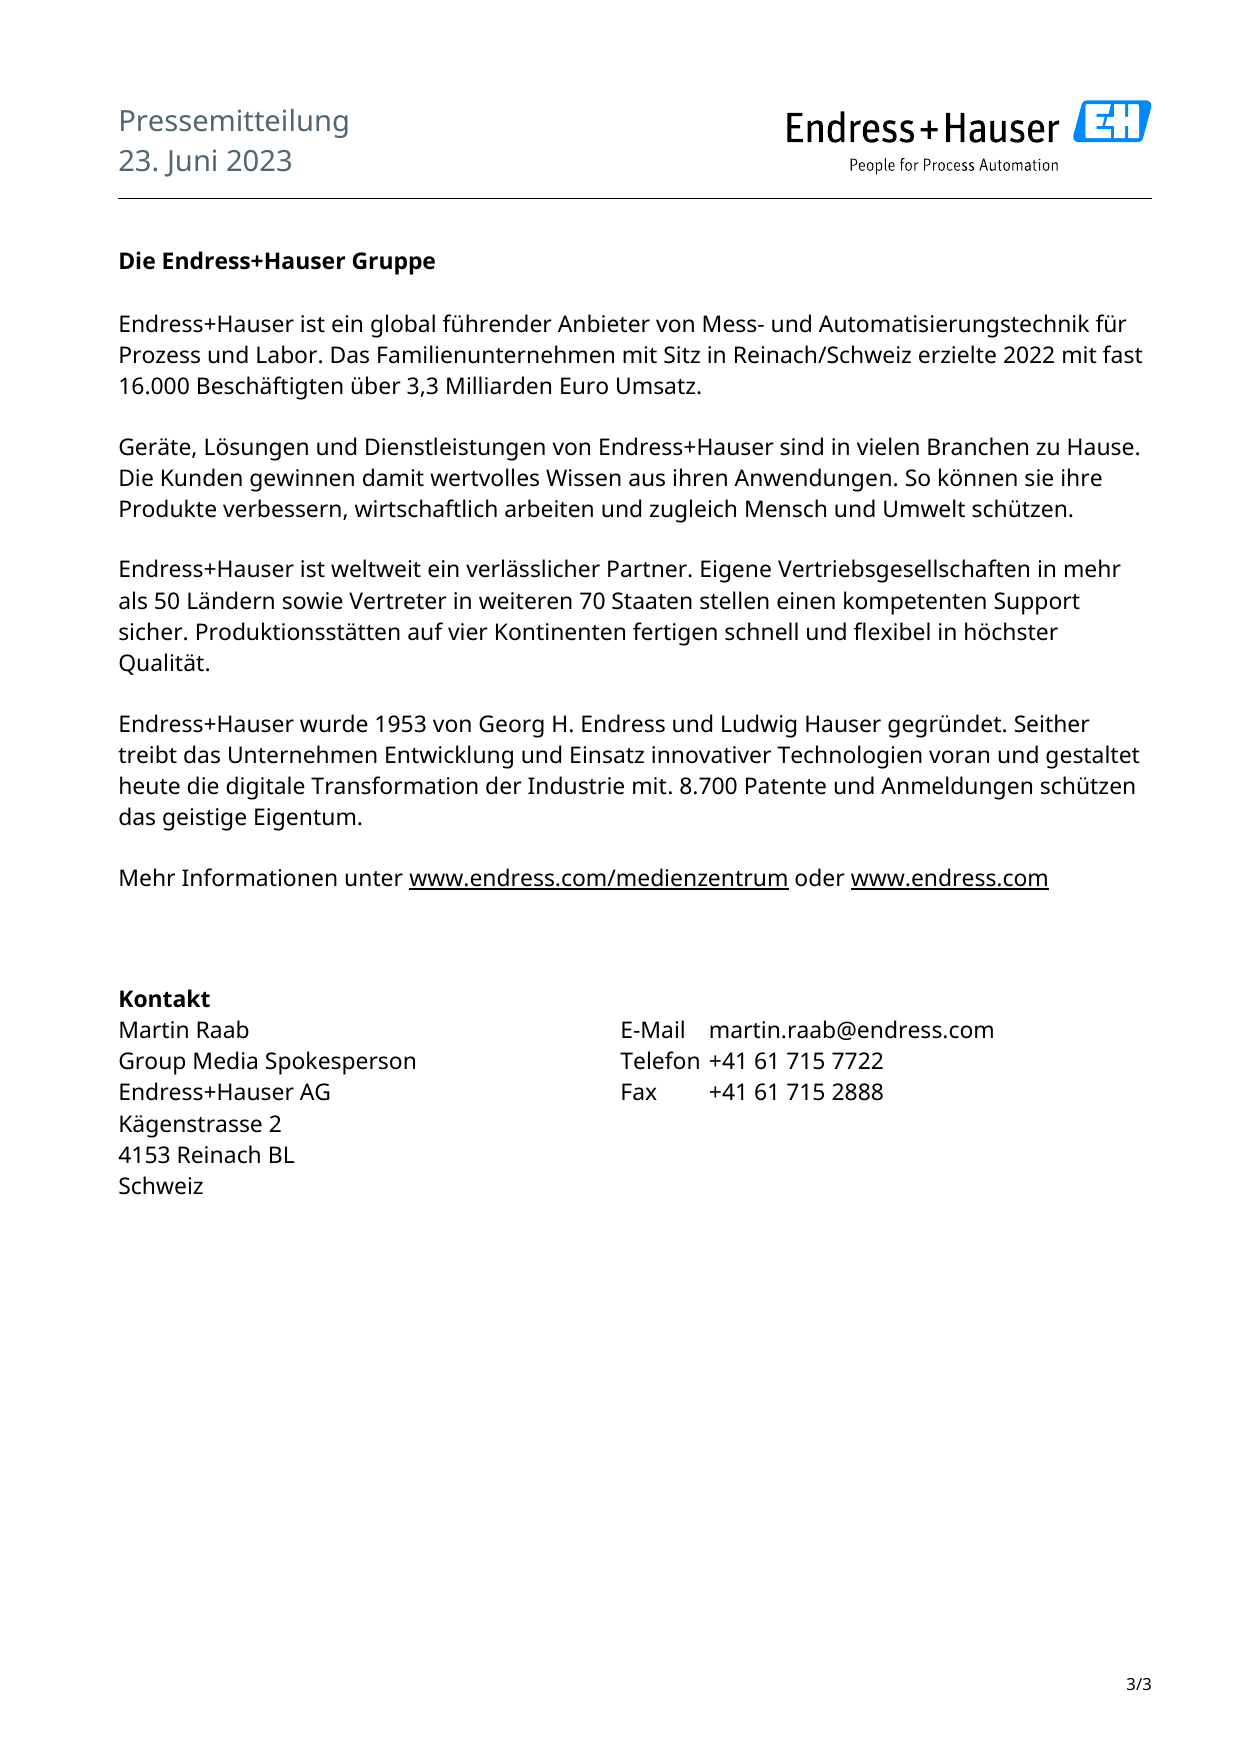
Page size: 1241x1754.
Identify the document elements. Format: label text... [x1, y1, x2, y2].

text Mehr Informationen unter www.endress.com/medienzentrum oder www.endress.com [118, 862, 1152, 893]
text Kontakt [118, 983, 1152, 1014]
text Endress+Hauser ist weltweit ein verlässlicher Partner. Eigene Vertriebsgesellschaften in mehr als 50 Ländern sowie Vertreter in weiteren 70 Staaten stellen einen kompetenten Support sicher. Produktionsstätten auf vier Kontinenten fertigen schnell und flexibel in höchster Qualität. [118, 553, 1152, 678]
text Endress+Hauser ist ein global führender Anbieter von Mess- und Automatisierungstechnik für Prozess und Labor. Das Familienunternehmen mit Sitz in Reinach/Schweiz erzielte 2022 mit fast 16.000 Beschäftigten über 3,3 Milliarden Euro Umsatz. [118, 308, 1152, 401]
text Endress+Hauser wurde 1953 von Georg H. Endress und Ludwig Hauser gegründet. Seither treibt das Unternehmen Entwicklung und Einsatz innovativer Technologien voran und gestaltet heute die digitale Transformation der Industrie mit. 8.700 Patente und Anmeldungen schützen das geistige Eigentum. [118, 708, 1152, 833]
text Martin Raab E-Mail martin.raab@endress.com Group Media Spokesperson Telefon +41 61 715 7722 Endress+Hauser AG Fax +41 61 715 2888 Kägenstrasse 2 4153 Reinach BL Schweiz [118, 1014, 1152, 1201]
text Geräte, Lösungen und Dienstleistungen von Endress+Hauser sind in vielen Branchen zu Hause. Die Kunden gewinnen damit wertvolles Wissen aus ihren Anwendungen. So können sie ihre Produkte verbessern, wirtschaftlich arbeiten und zugleich Mensch und Umwelt schützen. [118, 431, 1152, 524]
text Die Endress+Hauser Gruppe [118, 245, 1152, 308]
